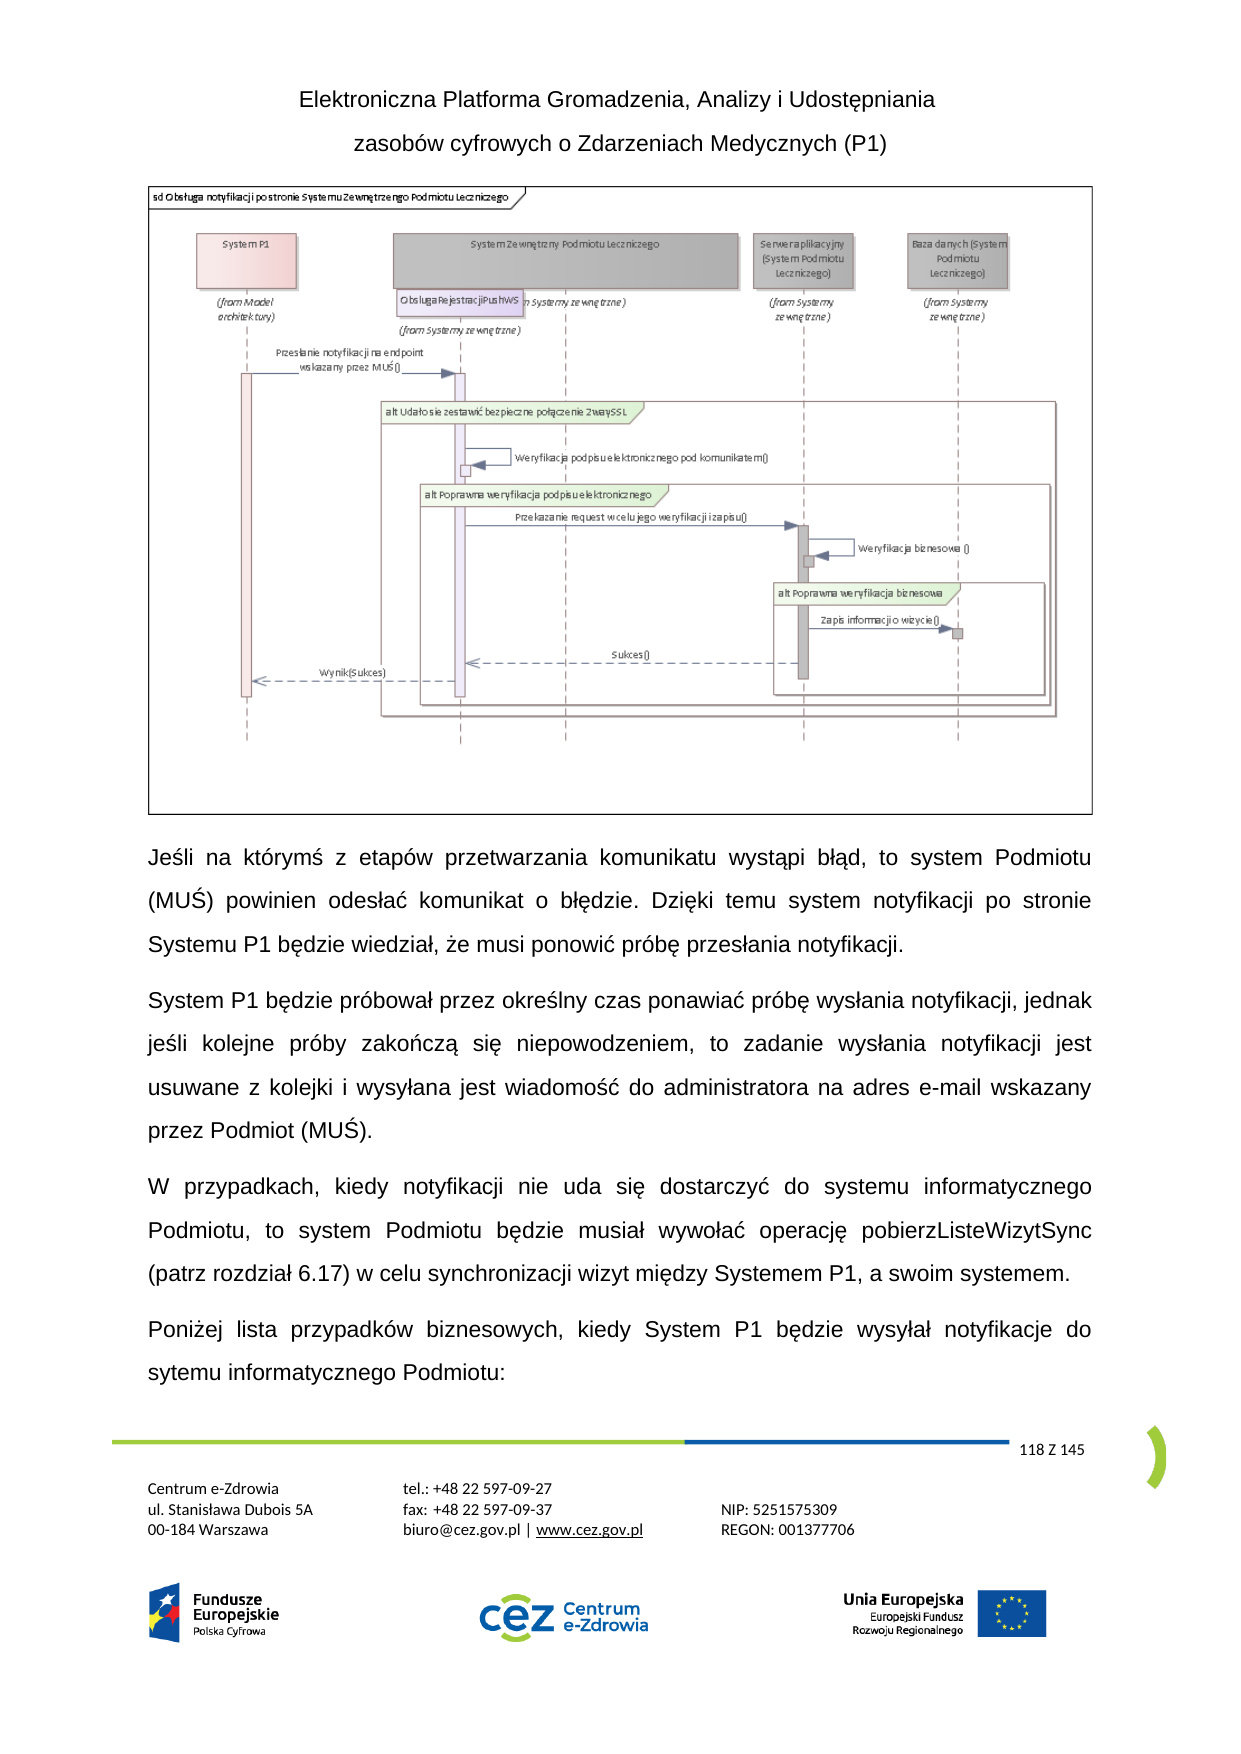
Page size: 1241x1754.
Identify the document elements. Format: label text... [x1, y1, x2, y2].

text W przypadkach, kiedy notyfikacji nie uda się dostarczyć do systemu informatycznego Podmiotu, to system Podmiotu będzie musiał wywołać operację pobierzListeWizytSync (patrz rozdział 6.17) w celu synchronizacji wizyt między Systemem P1, a swoim systemem. [148, 1173, 1093, 1286]
text System P1 będzie próbował przez określny czas ponawiać próbę wysłania notyfikacji, jednak jeśli kolejne próby zakończą się niepowodzeniem, to zadanie wysłania notyfikacji jest usuwane z kolejki i wysyłana jest wiadomość do administratora na adres e-mail wskazany przez Podmiot (MUŚ). [148, 987, 1093, 1143]
picture [477, 1594, 649, 1642]
text Poniżej lista przypadków biznesowych, kiedy System P1 będzie wysyłał notyfikacje do sytemu informatycznego Podmiotu: [148, 1316, 1093, 1386]
picture [835, 1588, 1055, 1638]
picture [1146, 1425, 1167, 1489]
picture [147, 185, 1093, 815]
picture [142, 1580, 285, 1645]
text Jeśli na którymś z etapów przetwarzania komunikatu wystąpi błąd, to system Podmiotu (MUŚ) powinien odesłać komunikat o błędzie. Dzięki temu system notyfikacji po stronie Systemu P1 będzie wiedział, że musi ponowić próbę przesłania notyfikacji. [148, 844, 1093, 957]
